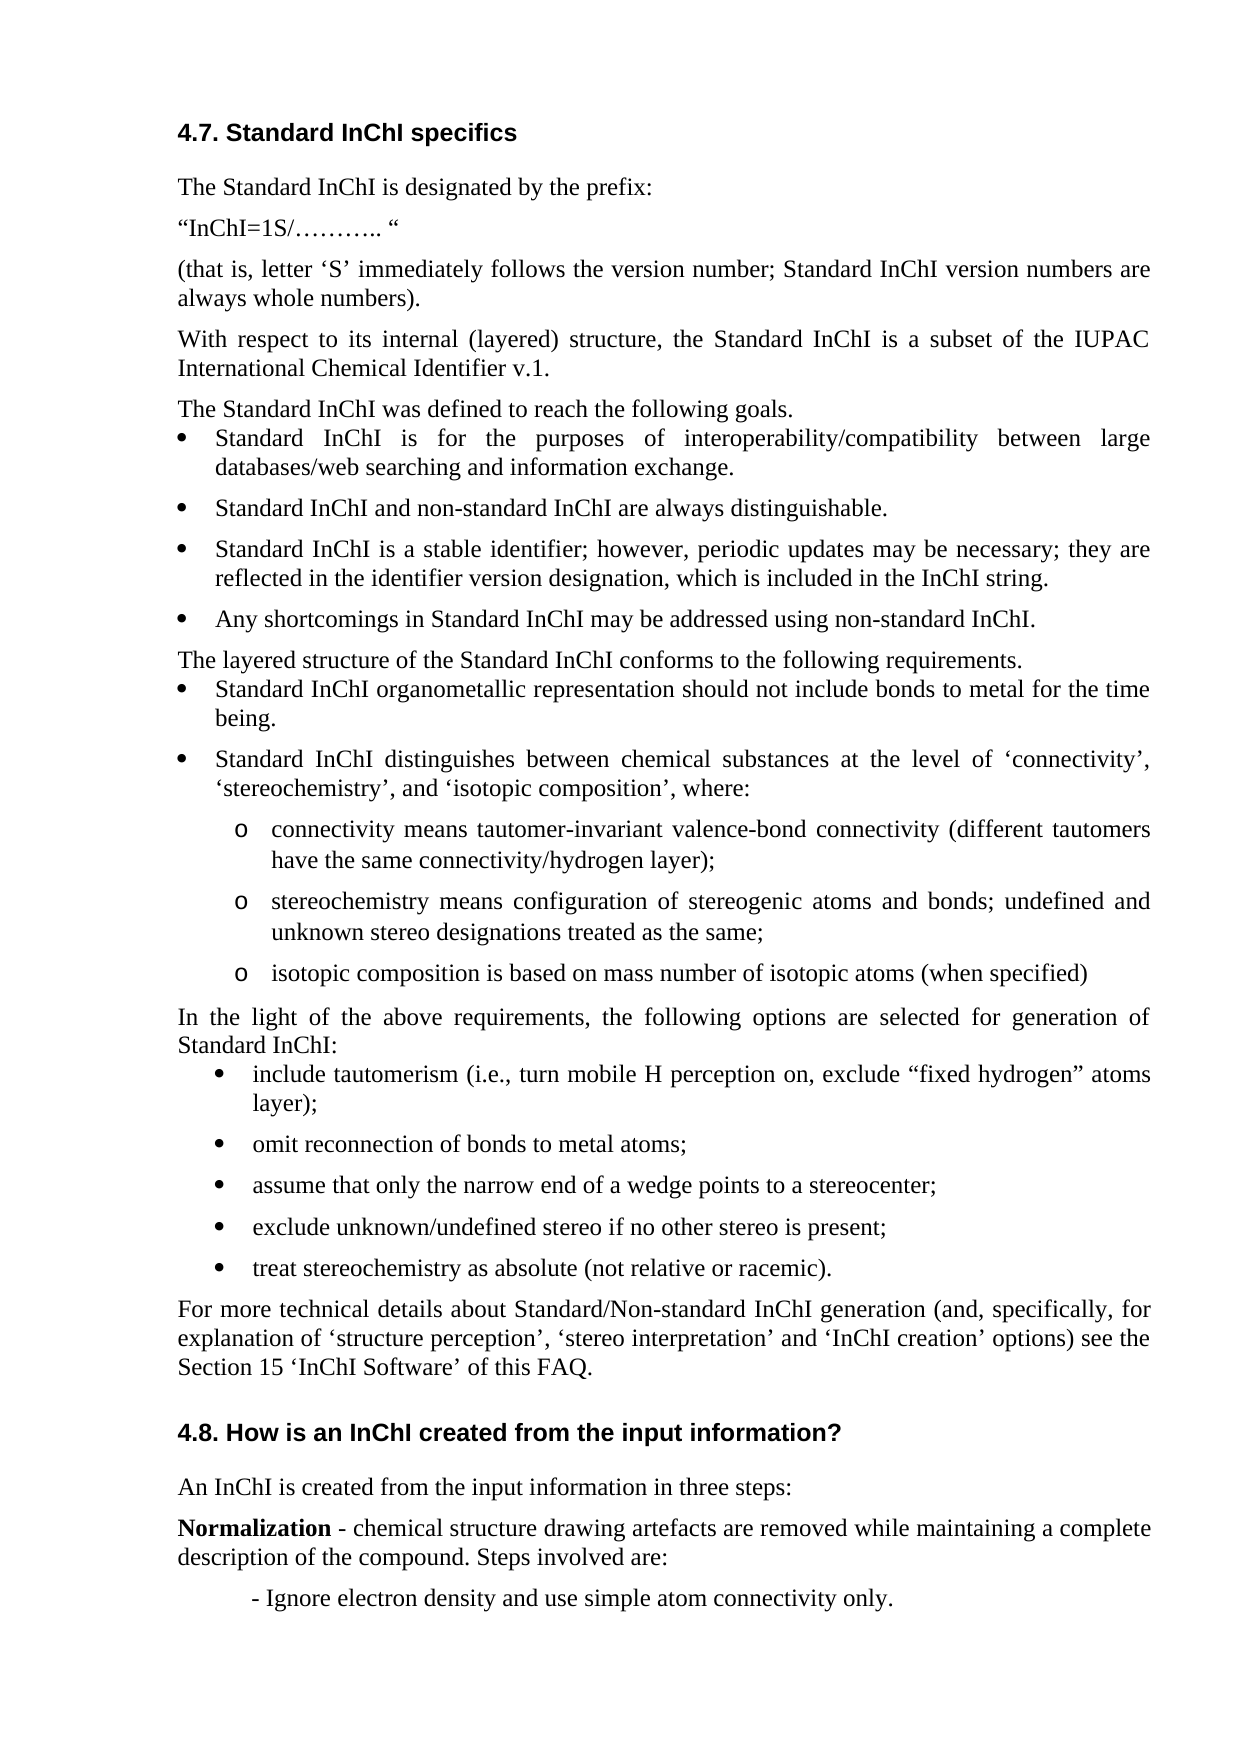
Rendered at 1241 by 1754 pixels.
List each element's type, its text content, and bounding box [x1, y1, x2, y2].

list exclude unknown/undefined stereo if no other stereo is present; [215, 1212, 1152, 1241]
text “InChI=1S/……….. “ [177, 213, 1152, 242]
list treat stereochemistry as absolute (not relative or racemic). [215, 1253, 1152, 1282]
list omit reconnection of bonds to metal atoms; [215, 1129, 1152, 1158]
list Standard InChI organometallic representation should not include bonds to metal for the time being. [177, 674, 1152, 732]
subtitle 4.8. How is an InChI created from the input information? [177, 1418, 1152, 1447]
list connectivity means tautomer-invariant valence-bond connectivity (different tautomers have the same connectivity/hydrogen layer); [233, 814, 1152, 874]
text An InChI is created from the input information in three steps: [177, 1472, 1152, 1501]
text - Ignore electron density and use simple atom connectivity only. [177, 1583, 1152, 1612]
text The Standard InChI was defined to reach the following goals. [177, 394, 1152, 423]
text The layered structure of the Standard InChI conforms to the following requirements. [177, 646, 1152, 674]
list isotopic composition is based on mass number of isotopic atoms (when specified) [233, 958, 1152, 989]
list Standard InChI and non-standard InChI are always distinguishable. [177, 493, 1152, 522]
list stereochemistry means configuration of stereogenic atoms and bonds; undefined and unknown stereo designations treated as the same; [233, 886, 1152, 946]
list Standard InChI is a stable identifier; however, periodic updates may be necessary; they are reflected in the identifier version designation, which is included in the InChI string. [177, 534, 1152, 592]
text With respect to its internal (layered) structure, the Standard InChI is a subset of the IUPAC International Chemical Identifier v.1. [177, 324, 1152, 382]
text In the light of the above requirements, the following options are selected for generation of Standard InChI: [177, 1002, 1152, 1059]
text The Standard InChI is designated by the prefix: [177, 172, 1152, 201]
list Standard InChI distinguishes between chemical substances at the level of ‘connectivity’, ‘stereochemistry’, and ‘isotopic composition’, where: [177, 744, 1152, 802]
list assume that only the narrow end of a wedge points to a stereocenter; [215, 1171, 1152, 1199]
text For more technical details about Standard/Non-standard InChI generation (and, specifically, for explanation of ‘structure perception’, ‘stereo interpretation’ and ‘InChI creation’ options) see the Section 15 ‘InChI Software’ of this FAQ. [177, 1294, 1152, 1381]
list Standard InChI is for the purposes of interoperability/compatibility between large databases/web searching and information exchange. [177, 423, 1152, 481]
text Normalization - chemical structure drawing artefacts are removed while maintaining a complete description of the compound. Steps involved are: [177, 1513, 1152, 1571]
subtitle 4.7. Standard InChI specifics [177, 118, 1152, 147]
list include tautomerism (i.e., turn mobile H perception on, exclude “fixed hydrogen” atoms layer); [215, 1059, 1152, 1117]
text (that is, letter ‘S’ immediately follows the version number; Standard InChI version numbers are always whole numbers). [177, 254, 1152, 312]
list Any shortcomings in Standard InChI may be addressed using non-standard InChI. [177, 604, 1152, 633]
